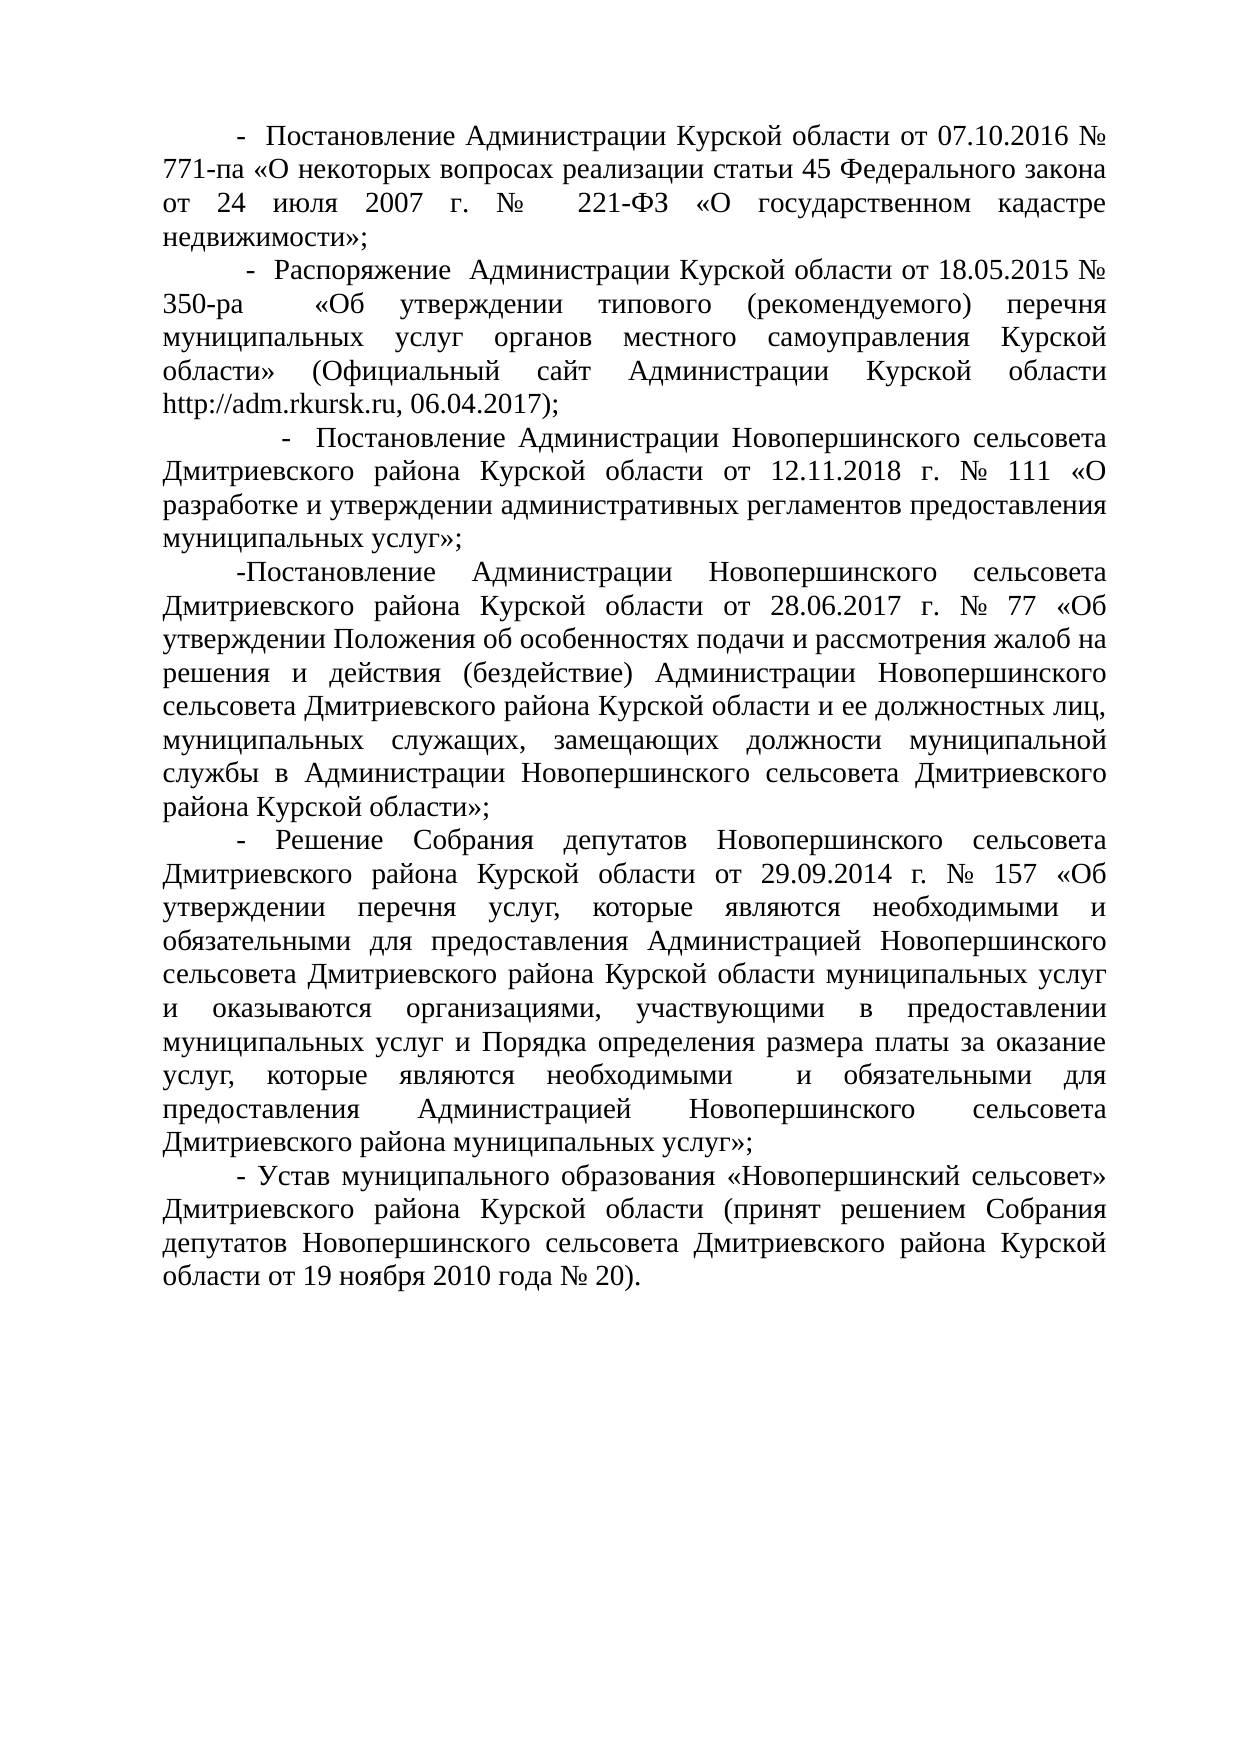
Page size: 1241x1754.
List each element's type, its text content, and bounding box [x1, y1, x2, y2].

text - Решение Собрания депутатов Новопершинского сельсовета Дмитриевского района Курской области от 29.09.2014 г. № 157 «Об утверждении перечня услуг, которые являются необходимыми и обязательными для предоставления Администрацией Новопершинского сельсовета Дмитриевского района Курской области муниципальных услуг и оказываются организациями, участвующими в предоставлении муниципальных услуг и Порядка определения размера платы за оказание услуг, которые являются необходимыми и обязательными для предоставления Администрацией Новопершинского сельсовета Дмитриевского района муниципальных услуг»; [162, 822, 1107, 1158]
text - Постановление Администрации Новопершинского сельсовета Дмитриевского района Курской области от 12.11.2018 г. № 111 «О разработке и утверждении административных регламентов предоставления муниципальных услуг»; [162, 420, 1107, 554]
text - Устав муниципального образования «Новопершинский сельсовет» Дмитриевского района Курской области (принят решением Собрания депутатов Новопершинского сельсовета Дмитриевского района Курской области от 19 ноября 2010 года № 20). [162, 1158, 1107, 1292]
text -Постановление Администрации Новопершинского сельсовета Дмитриевского района Курской области от 28.06.2017 г. № 77 «Об утверждении Положения об особенностях подачи и рассмотрения жалоб на решения и действия (бездействие) Администрации Новопершинского сельсовета Дмитриевского района Курской области и ее должностных лиц, муниципальных служащих, замещающих должности муниципальной службы в Администрации Новопершинского сельсовета Дмитриевского района Курской области»; [162, 554, 1107, 822]
text - Распоряжение Администрации Курской области от 18.05.2015 № 350-ра «Об утверждении типового (рекомендуемого) перечня муниципальных услуг органов местного самоуправления Курской области» (Официальный сайт Администрации Курской области http://adm.rkursk.ru, 06.04.2017); [162, 252, 1107, 420]
text - Постановление Администрации Курской области от 07.10.2016 № 771-па «О некоторых вопросах реализации статьи 45 Федерального закона от 24 июля 2007 г. № 221-ФЗ «О государственном кадастре недвижимости»; [162, 118, 1107, 252]
